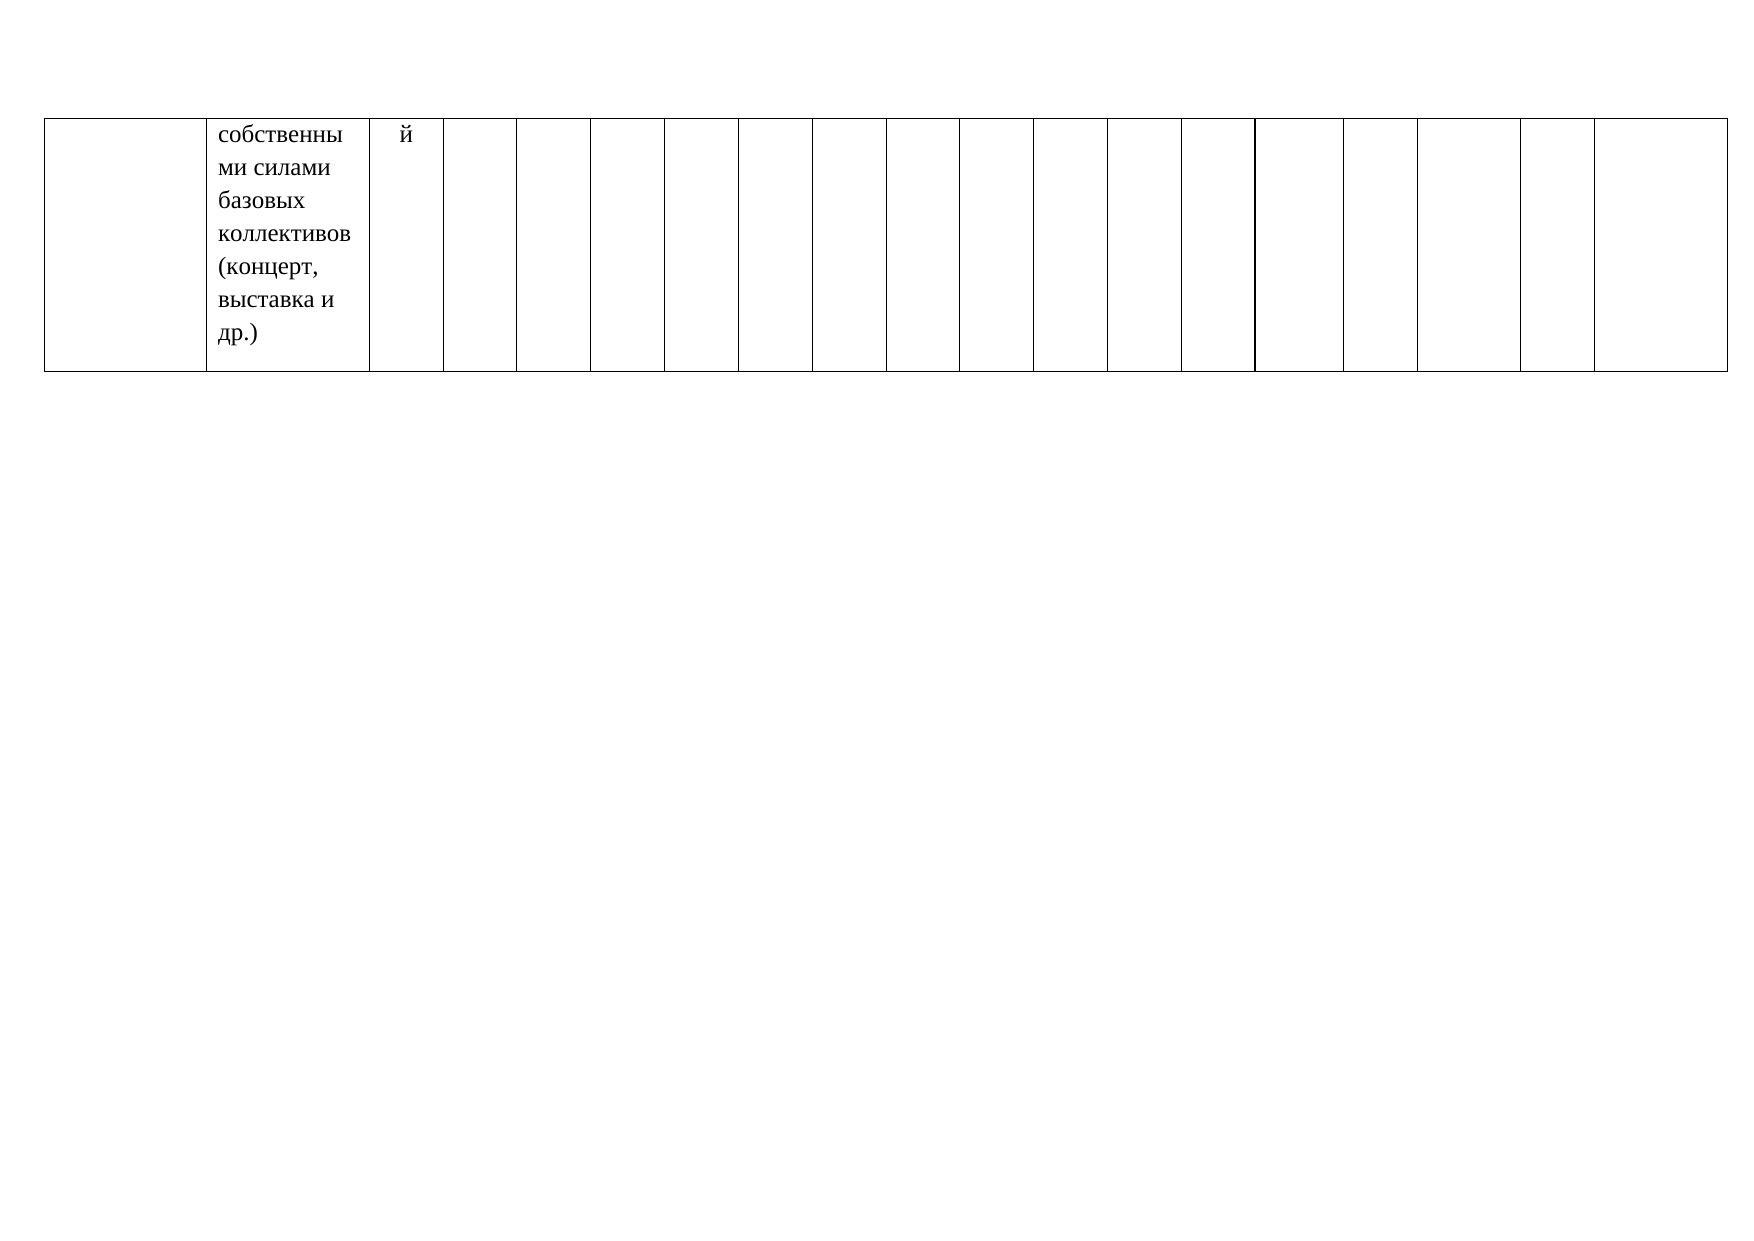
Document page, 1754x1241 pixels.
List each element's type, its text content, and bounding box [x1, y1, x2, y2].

table_cell 5 [1418, 119, 1520, 371]
table_cell 5 [1182, 119, 1254, 371]
table_cell 5 [960, 119, 1033, 371]
table_cell 4 [813, 119, 886, 371]
table_cell 0 [517, 119, 590, 371]
table_cell 0 [444, 119, 516, 371]
table_cell Кол-во мероприятий [370, 119, 443, 371]
table_cell 5 [1256, 119, 1343, 371]
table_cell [1595, 119, 1727, 371]
table_cell 5 [1108, 119, 1181, 371]
table_cell 2 [739, 119, 812, 371]
table_cell 5 [1344, 119, 1417, 371]
table_cell 5 [887, 119, 959, 371]
table_cell 5 [1034, 119, 1107, 371]
table_cell 0 [591, 119, 664, 371]
table_cell [45, 119, 206, 371]
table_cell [207, 119, 369, 371]
table_cell 5 [1521, 119, 1594, 371]
table_cell 1 [665, 119, 738, 371]
